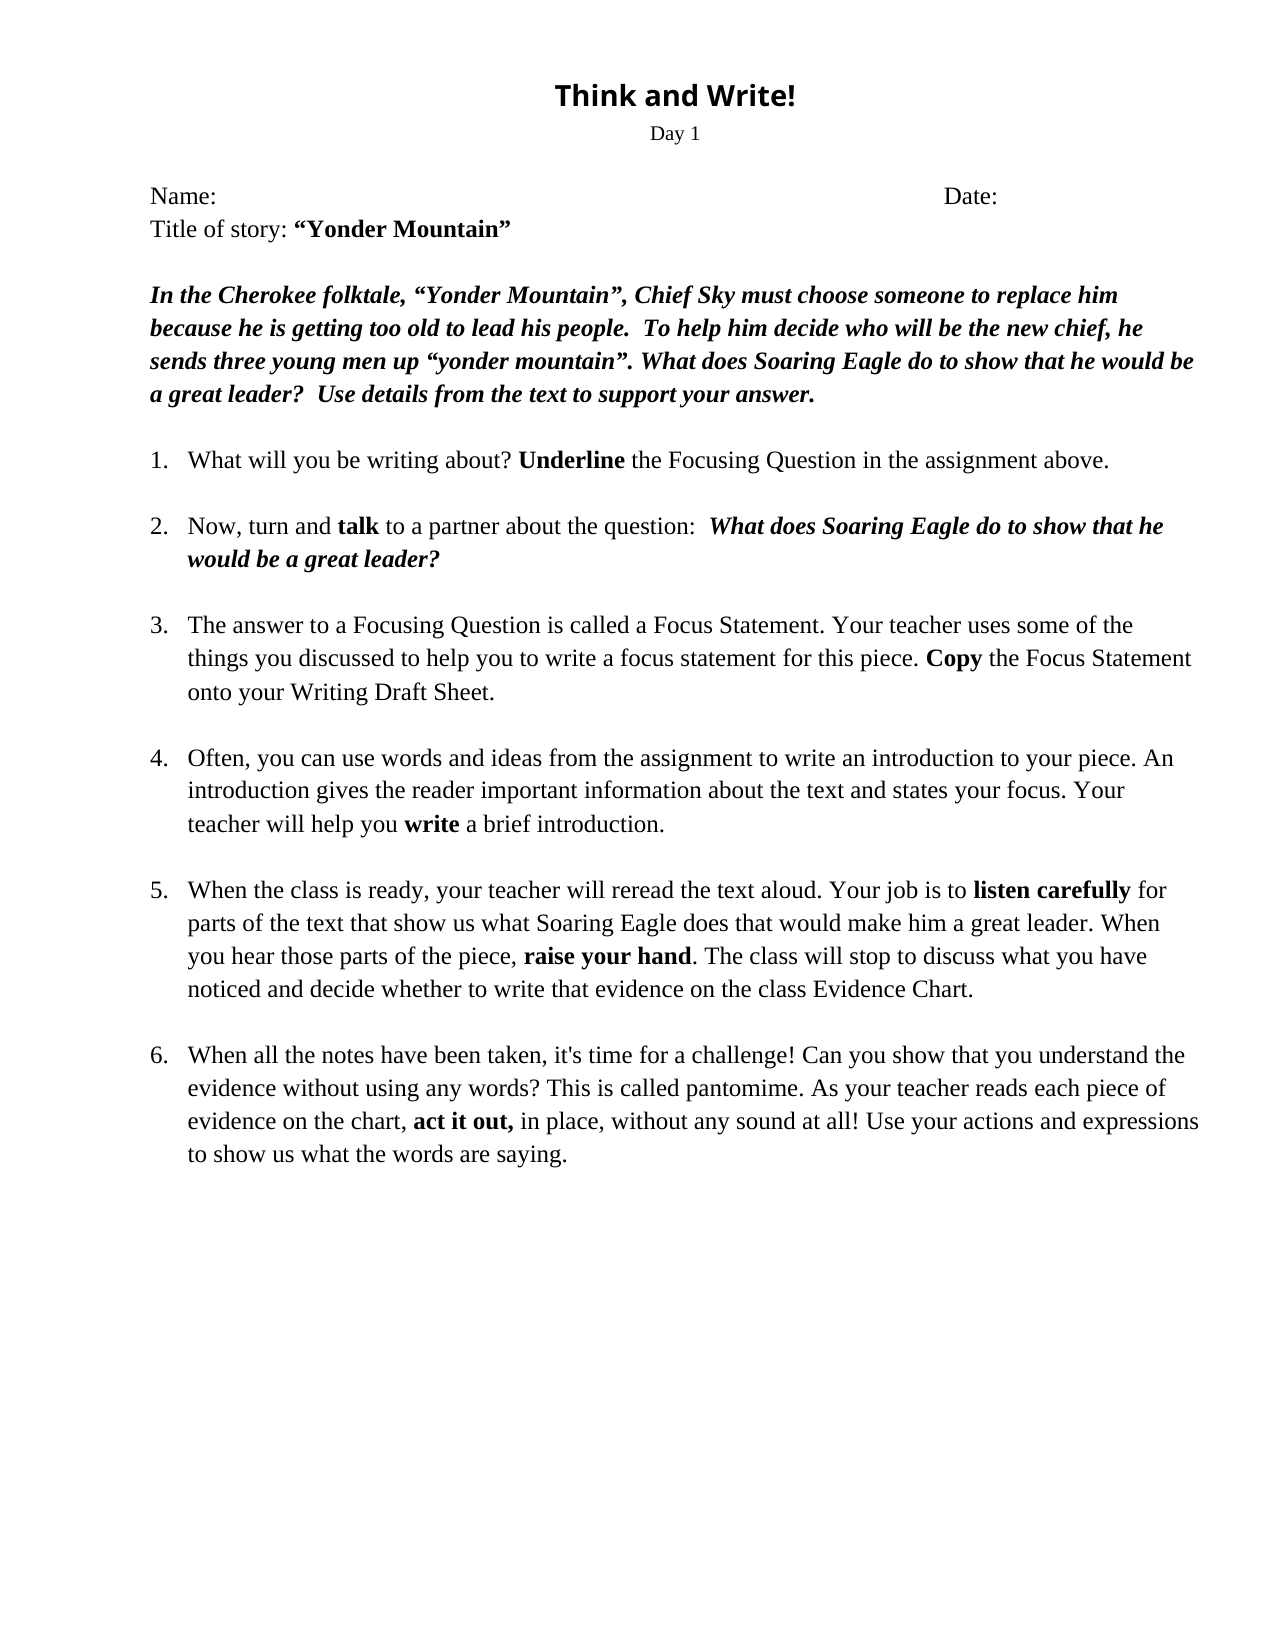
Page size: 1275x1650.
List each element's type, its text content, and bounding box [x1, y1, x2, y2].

list When the class is ready, your teacher will reread the text aloud. Your job is to listen carefully for parts of the text that show us what Soaring Eagle does that would make him a great leader. When you hear those parts of the piece, raise your hand. The class will stop to discuss what you have noticed and decide whether to write that evidence on the class Evidence Chart. [150, 875, 1200, 1002]
list What will you be writing about? Underline the Focusing Question in the assignment above. [150, 445, 1200, 474]
text Title of story: “Yonder Mountain” [150, 214, 1200, 243]
text Name: Date: [150, 181, 1200, 210]
list Now, turn and talk to a partner about the question: What does Soaring Eagle do to show that he would be a great leader? [150, 511, 1200, 573]
text Day 1 [150, 121, 1200, 145]
list The answer to a Focusing Question is called a Focus Statement. Your teacher uses some of the things you discussed to help you to write a focus statement for this piece. Copy the Focus Statement onto your Writing Draft Sheet. [150, 611, 1200, 705]
text Think and Write! [150, 75, 1200, 115]
list Often, you can use words and ideas from the assignment to write an introduction to your piece. An introduction gives the reader important information about the text and states your focus. Your teacher will help you write a brief introduction. [150, 743, 1200, 837]
list When all the notes have been taken, it's time for a challenge! Can you show that you understand the evidence without using any words? This is called pantomime. As your teacher reads each piece of evidence on the chart, act it out, in place, without any sound at all! Use your actions and expressions to show us what the words are saying. [150, 1040, 1200, 1168]
text In the Cherokee folktale, “Yonder Mountain”, Chief Sky must choose someone to replace him because he is getting too old to lead his people. To help him decide who will be the new chief, he sends three young men up “yonder mountain”. What does Soaring Eagle do to show that he would be a great leader? Use details from the text to support your answer. [150, 280, 1200, 408]
